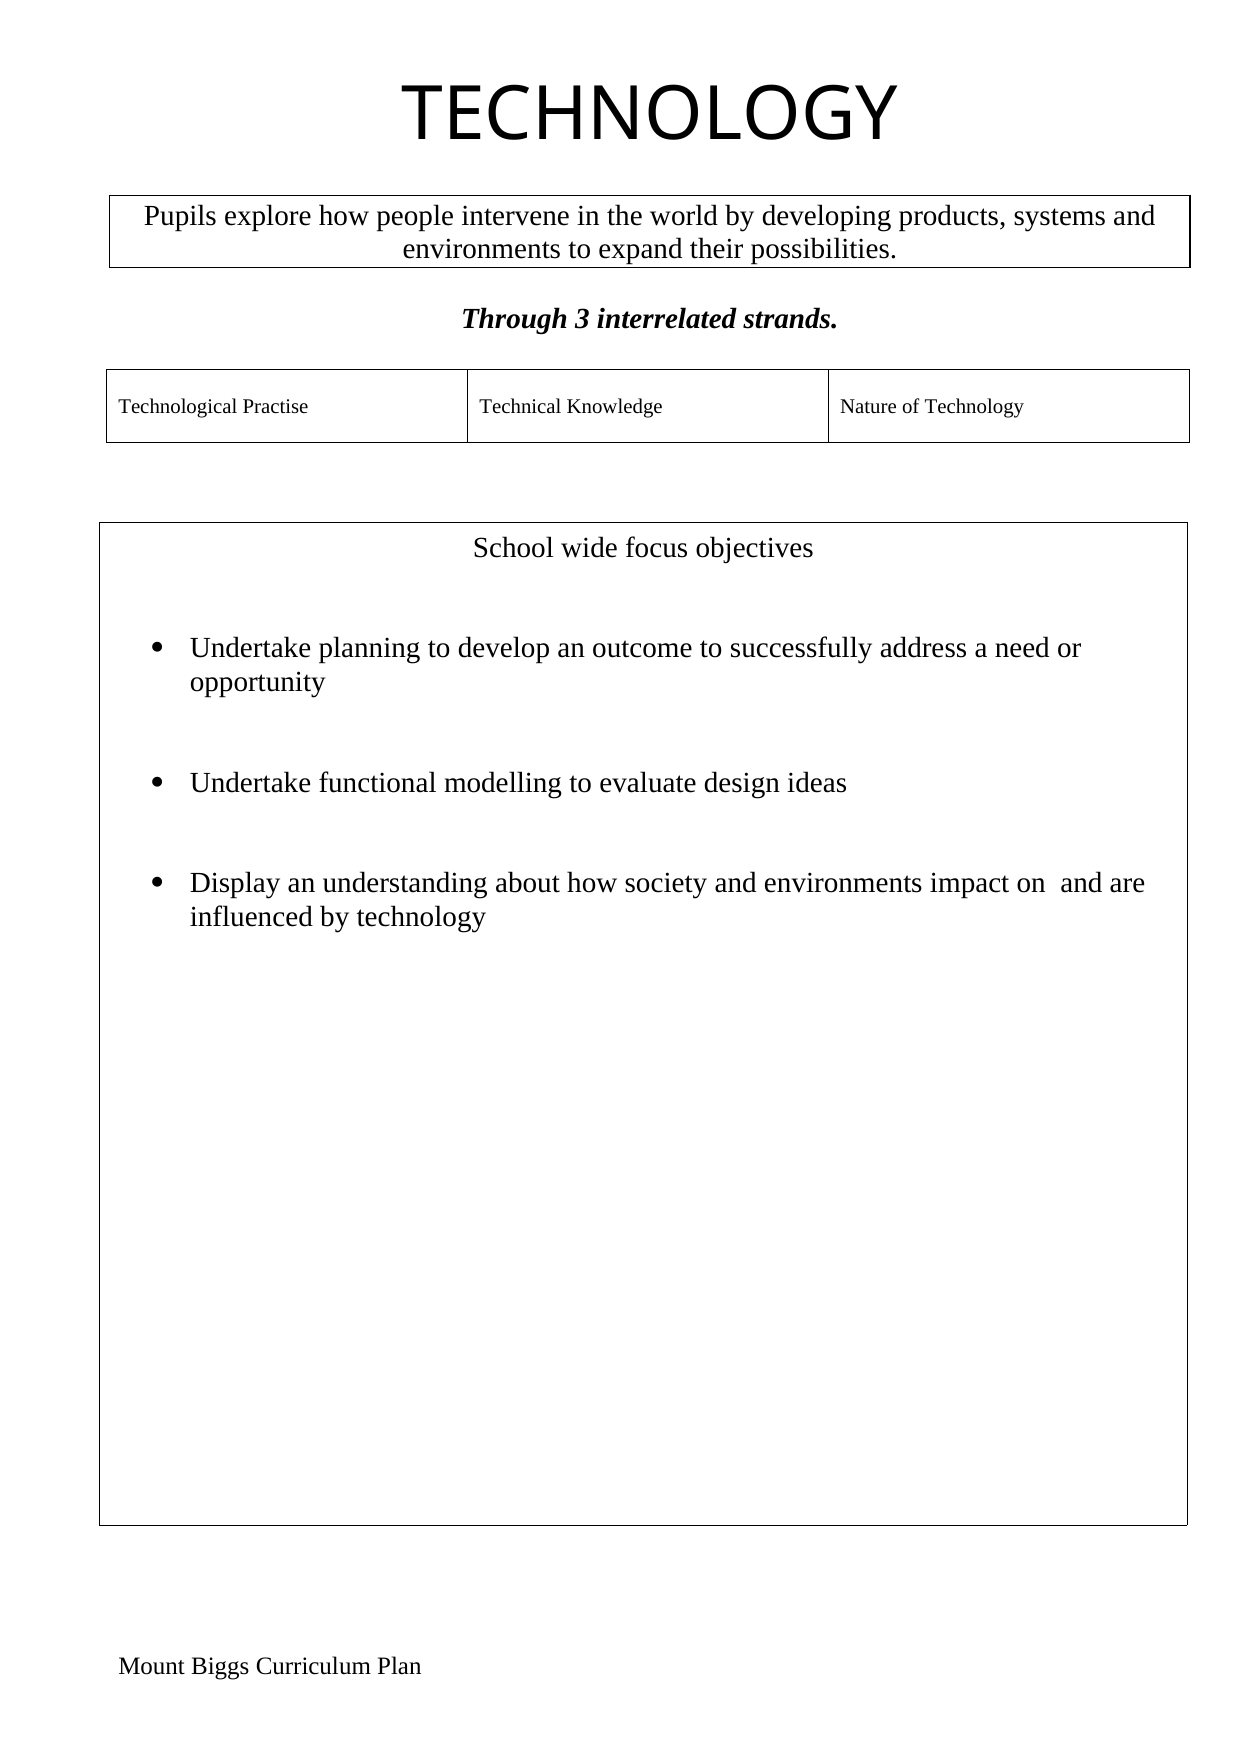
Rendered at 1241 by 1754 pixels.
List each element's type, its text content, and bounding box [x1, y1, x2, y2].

text TECHNOLOGY [118, 59, 1181, 161]
table_header Nature of Technology [829, 370, 1189, 442]
table_header Technical Knowledge [468, 370, 828, 442]
text Through 3 interrelated strands. [118, 302, 1181, 335]
text Pupils explore how people intervene in the world by developing products, systems and environments to expand their possibilities. [110, 196, 1189, 267]
table_header Technological Practise [107, 370, 467, 442]
